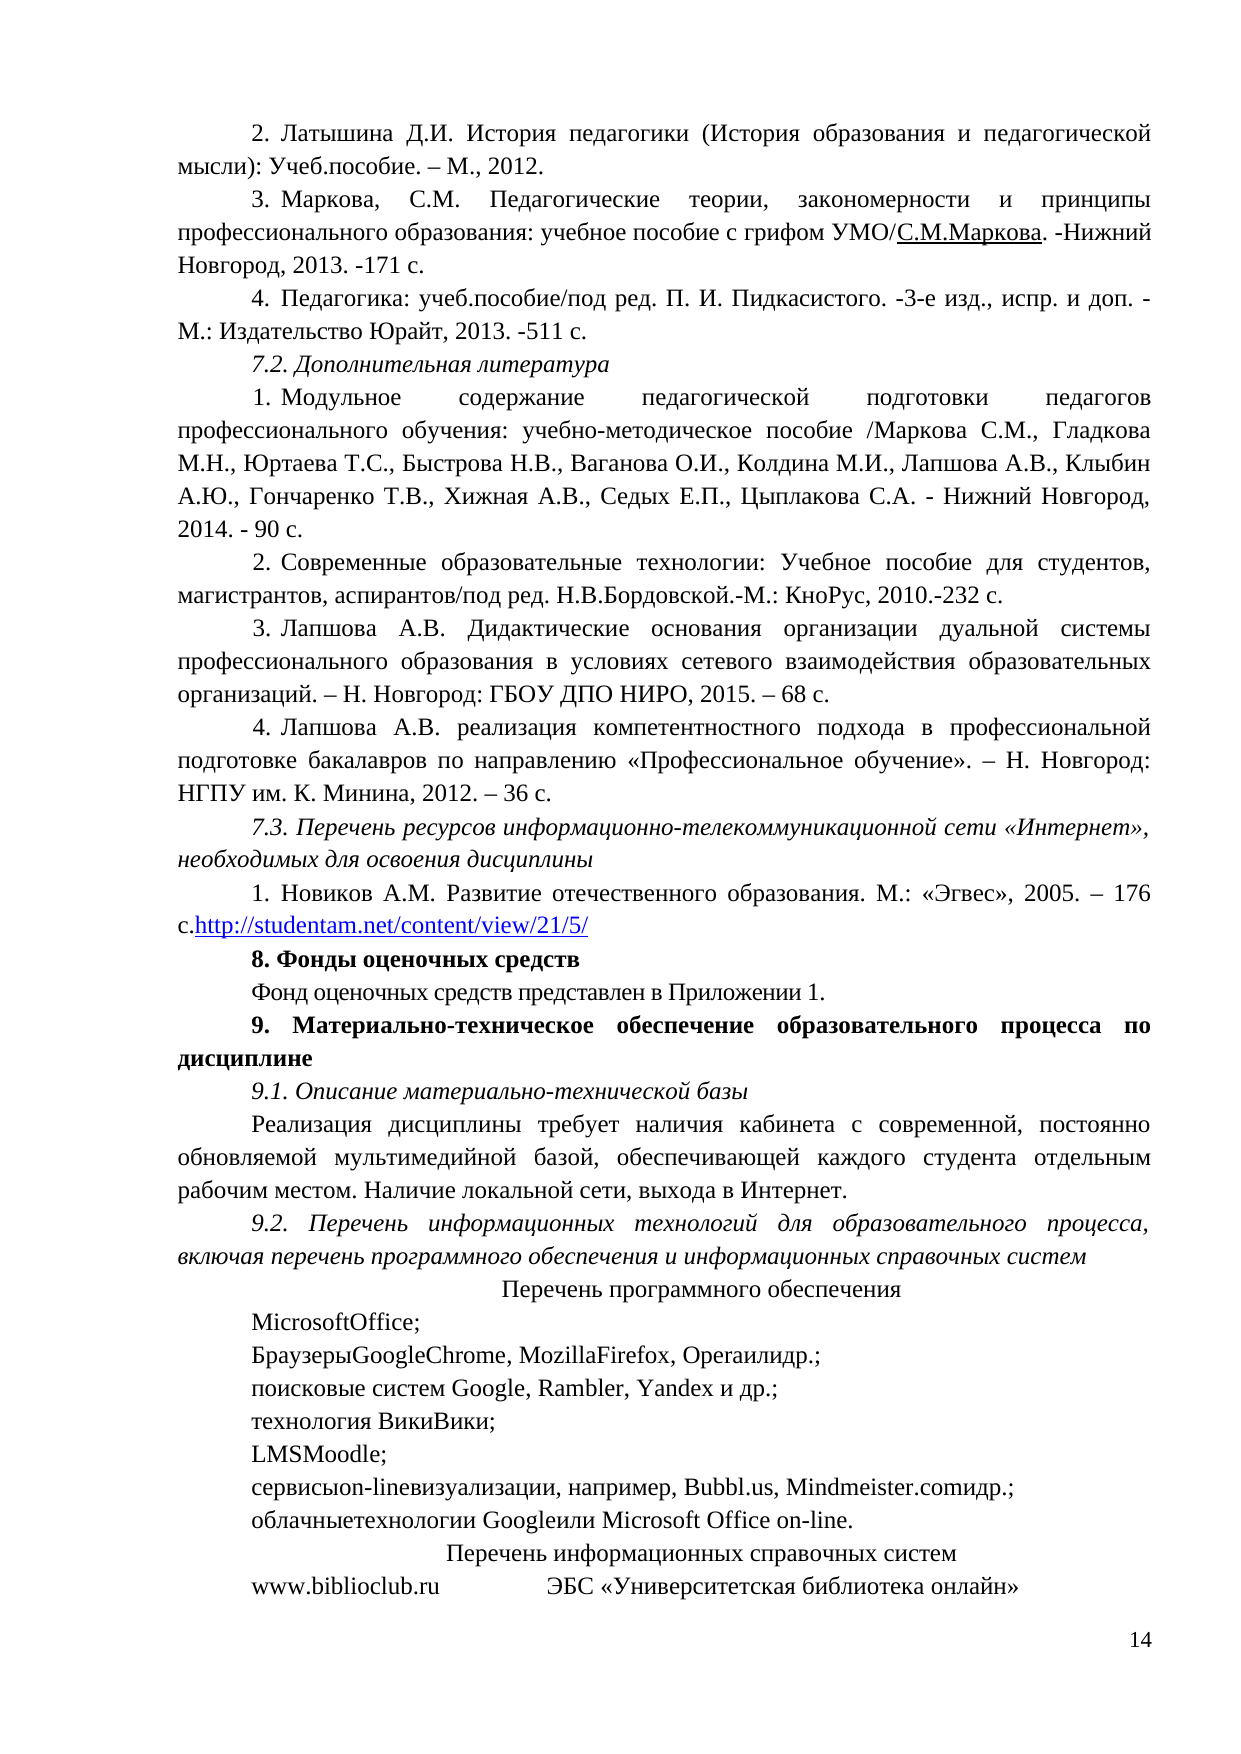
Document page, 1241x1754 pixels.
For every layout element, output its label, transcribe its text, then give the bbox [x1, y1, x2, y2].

text LMSMoodle; [177, 1439, 1152, 1468]
list Модульное содержание педагогической подготовки педагогов профессионального обучения: учебно-методическое пособие /Маркова С.М., Гладкова М.Н., Юртаева Т.С., Быстрова Н.В., Ваганова О.И., Колдина М.И., Лапшова А.В., Клыбин А.Ю., Гончаренко Т.В., Хижная А.В., Седых Е.П., Цыплакова С.А. - Нижний Новгород, 2014. - 90 с. [177, 382, 1152, 543]
text облачныетехнологии Googleили Microsoft Office on-line. [177, 1505, 1152, 1534]
text технология ВикиВики; [177, 1406, 1152, 1435]
text 7.3. Перечень ресурсов информационно-телекоммуникационной сети «Интернет», необходимых для освоения дисциплины [177, 812, 1152, 873]
text 8. Фонды оценочных средств [177, 944, 1152, 972]
text Перечень информационных справочных систем [177, 1538, 1152, 1567]
text 7.2. Дополнительная литература [177, 349, 1152, 378]
text Фонд оценочных средств представлен в Приложении 1. [177, 977, 1152, 1005]
text 9.1. Описание материально-технической базы [177, 1076, 1152, 1104]
text MicrosoftOffice; [177, 1307, 1152, 1336]
text Перечень программного обеспечения [177, 1274, 1152, 1303]
text сервисыon-lineвизуализации, например, Bubbl.us, Mindmeister.comидр.; [177, 1472, 1152, 1501]
text поисковые систем Google, Rambler, Yandex и др.; [177, 1373, 1152, 1402]
list Современные образовательные технологии: Учебное пособие для студентов, магистрантов, аспирантов/под ред. Н.В.Бордовской.-М.: КноРус, 2010.-232 с. [177, 547, 1152, 609]
list Маркова, С.М. Педагогические теории, закономерности и принципы профессионального образования: учебное пособие с грифом УМО/С.М.Маркова. -Нижний Новгород, 2013. -171 с. [177, 184, 1152, 279]
text Реализация дисциплины требует наличия кабинета с современной, постоянно обновляемой мультимедийной базой, обеспечивающей каждого студента отдельным рабочим местом. Наличие локальной сети, выхода в Интернет. [177, 1109, 1152, 1203]
text БраузерыGoogleChrome, MozillaFirefox, Operaилидр.; [177, 1340, 1152, 1369]
list Лапшова А.В. Дидактические основания организации дуальной системы профессионального образования в условиях сетевого взаимодействия образовательных организаций. – Н. Новгород: ГБОУ ДПО НИРО, 2015. – 68 с. [177, 613, 1152, 708]
list Латышина Д.И. История педагогики (История образования и педагогической мысли): Учеб.пособие. – М., 2012. [177, 118, 1152, 180]
list Лапшова А.В. реализация компетентностного подхода в профессиональной подготовке бакалавров по направлению «Профессиональное обучение». – Н. Новгород: НГПУ им. К. Минина, 2012. – 36 с. [177, 712, 1152, 807]
text 9. Материально-техническое обеспечение образовательного процесса по дисциплине [177, 1010, 1152, 1071]
text 9.2. Перечень информационных технологий для образовательного процесса, включая перечень программного обеспечения и информационных справочных систем [177, 1208, 1152, 1269]
text www.biblioclub.ru ЭБС «Университетская библиотека онлайн» [177, 1571, 1152, 1600]
list Новиков А.М. Развитие отечественного образования. М.: «Эгвес», 2005. – 176 с.http://studentam.net/content/view/21/5/ [177, 878, 1152, 939]
list Педагогика: учеб.пособие/под ред. П. И. Пидкасистого. -3-е изд., испр. и доп. -М.: Издательство Юрайт, 2013. -511 с. [177, 283, 1152, 345]
